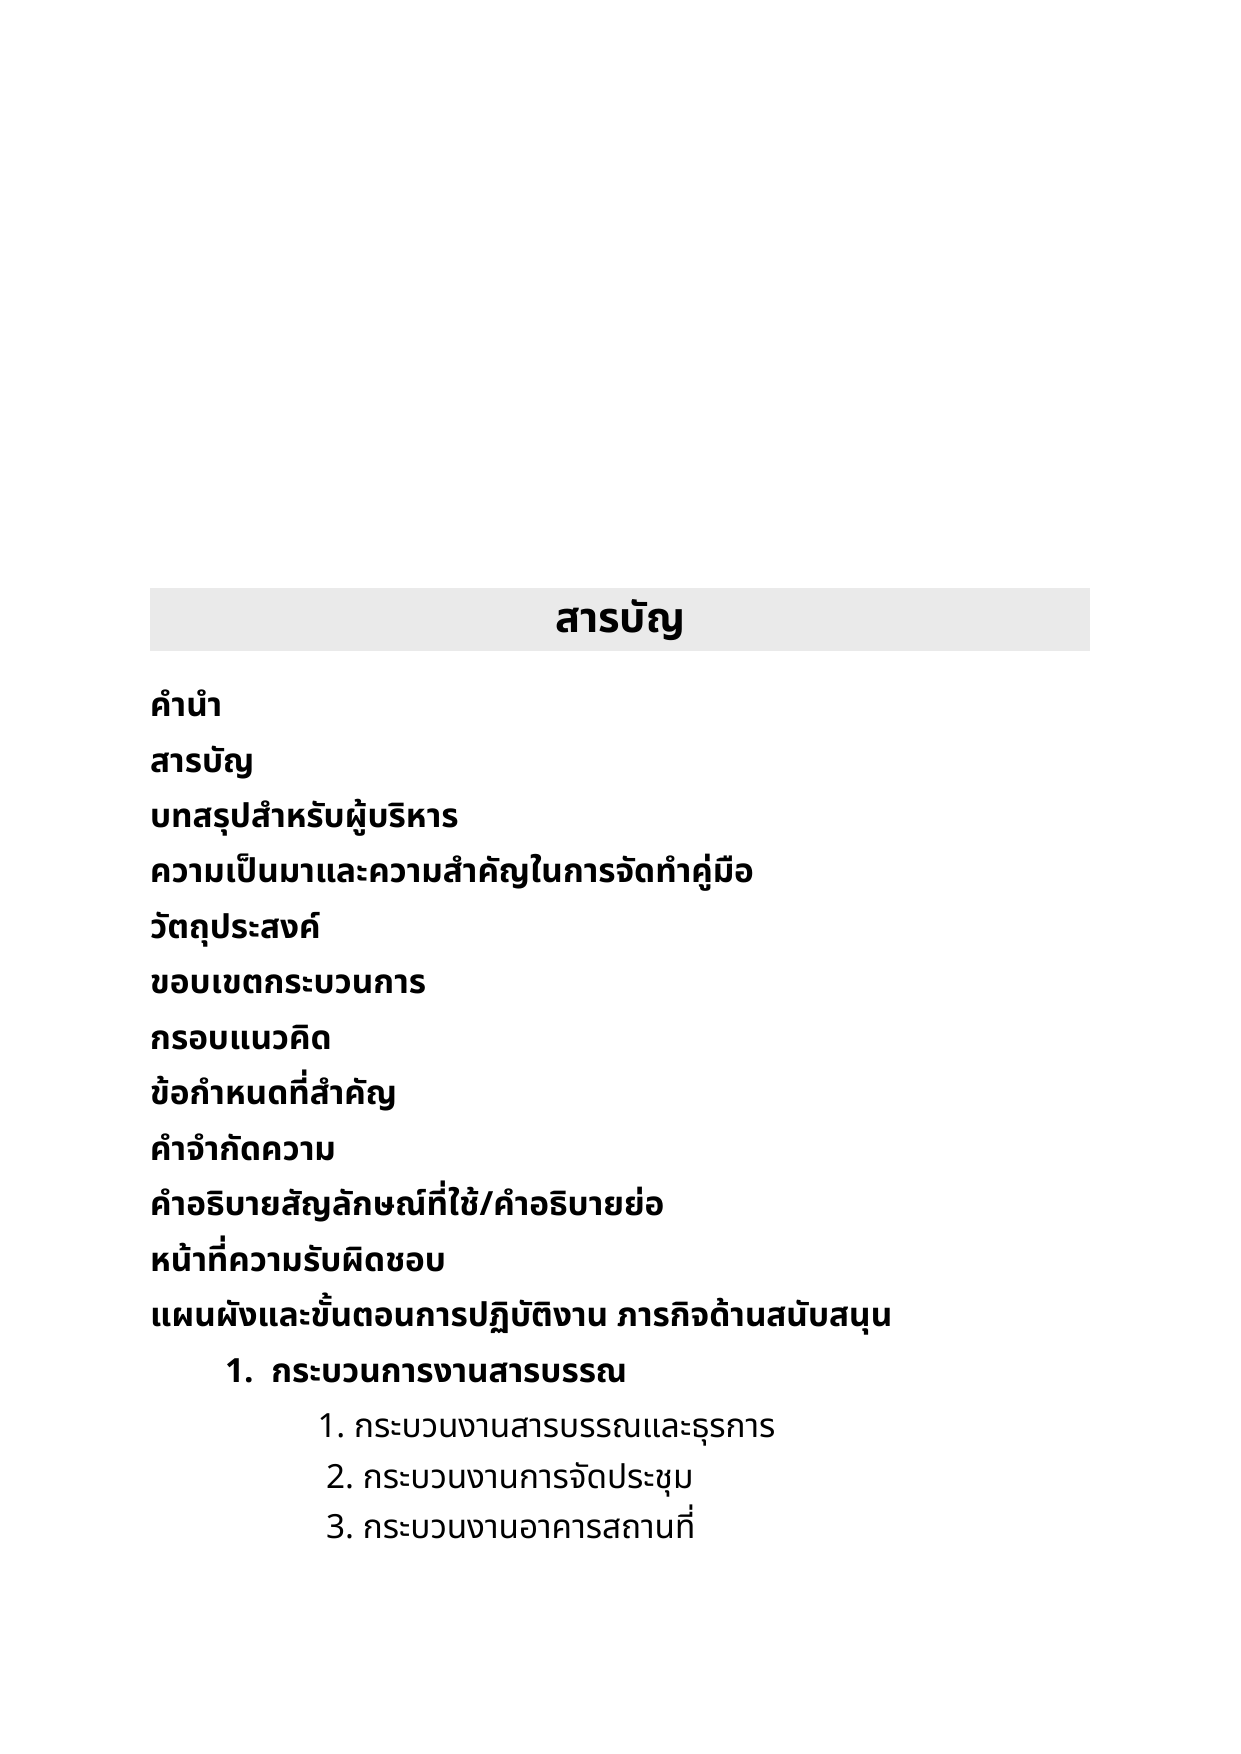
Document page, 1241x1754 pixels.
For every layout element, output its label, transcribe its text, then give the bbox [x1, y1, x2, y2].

text 1. กระบวนงานสารบรรณและธุรการ [150, 1402, 1090, 1453]
text คำนำ [150, 681, 1090, 732]
text หน้าที่ความรับผิดชอบ [150, 1236, 1090, 1286]
text แผนผังและขั้นตอนการปฏิบัติงาน ภารกิจด้านสนับสนุน [150, 1291, 1090, 1341]
text บทสรุปสำหรับผู้บริหาร [150, 792, 1090, 842]
text สารบัญ [150, 588, 1090, 651]
text คำจำกัดความ [150, 1124, 1090, 1175]
text 3. กระบวนงานอาคารสถานที่ [225, 1503, 1144, 1554]
text ขอบเขตกระบวนการ [150, 958, 1090, 1009]
text 2. กระบวนงานการจัดประชุม [225, 1453, 1144, 1503]
text วัตถุประสงค์ [150, 903, 1090, 953]
text คำอธิบายสัญลักษณ์ที่ใช้/คำอธิบายย่อ [150, 1180, 1090, 1231]
text ข้อกำหนดที่สำคัญ [150, 1069, 1090, 1119]
text ความเป็นมาและความสำคัญในการจัดทำคู่มือ [150, 847, 1090, 898]
text สารบัญ [150, 737, 1090, 787]
text 1. กระบวนการงานสารบรรณ [150, 1346, 1090, 1397]
text กรอบแนวคิด [150, 1014, 1090, 1064]
